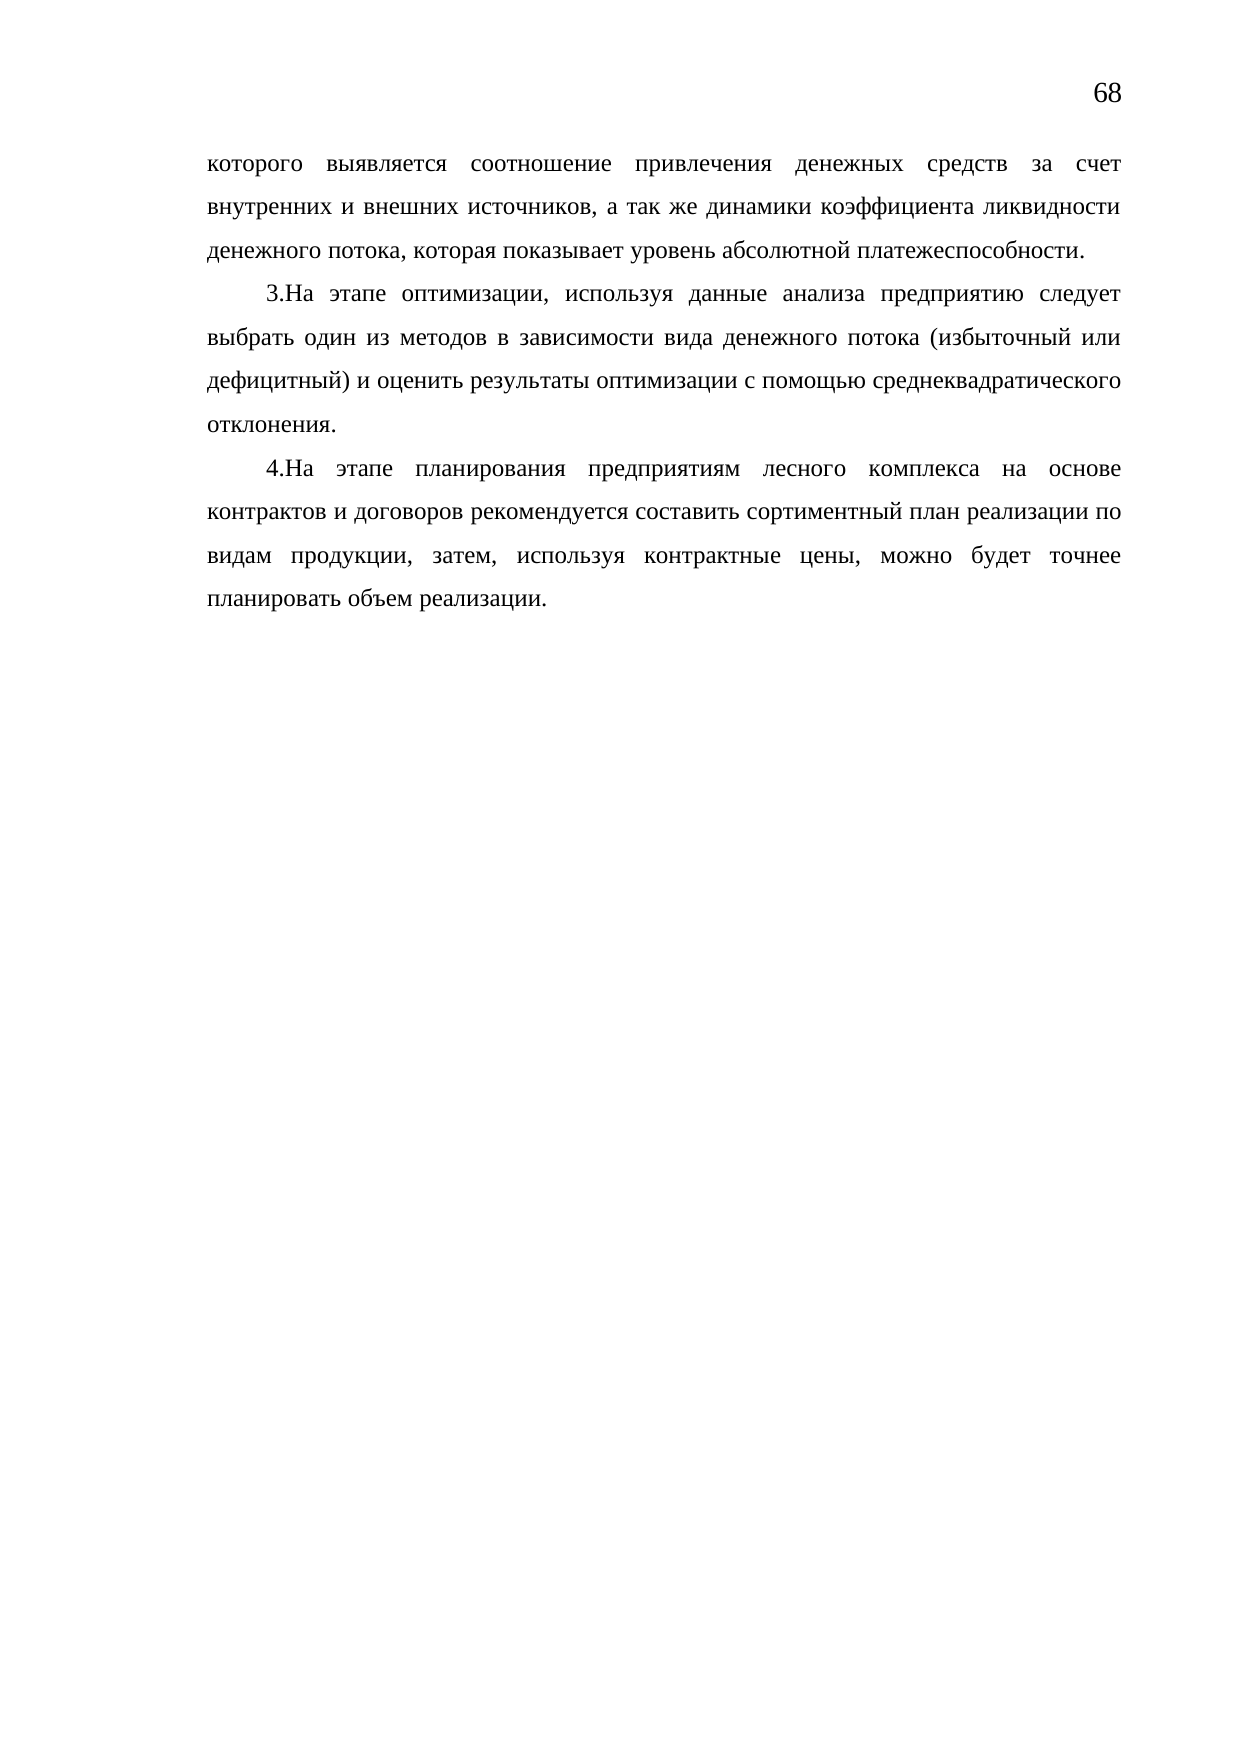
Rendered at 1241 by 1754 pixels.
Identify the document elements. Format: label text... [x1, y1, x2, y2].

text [207, 148, 1122, 264]
text 3.На этапе оптимизации, используя данные анализа предприятию следует выбрать один из методов в зависимости вида денежного потока (избыточный или дефицитный) и оценить результаты оптимизации с помощью среднеквадратического отклонения. [207, 278, 1122, 438]
text 4.На этапе планирования предприятиям лесного комплекса на основе контрактов и договоров рекомендуется составить сортиментный план реализации по видам продукции, затем, используя контрактные цены, можно будет точнее планировать объем реализации. [207, 452, 1122, 612]
